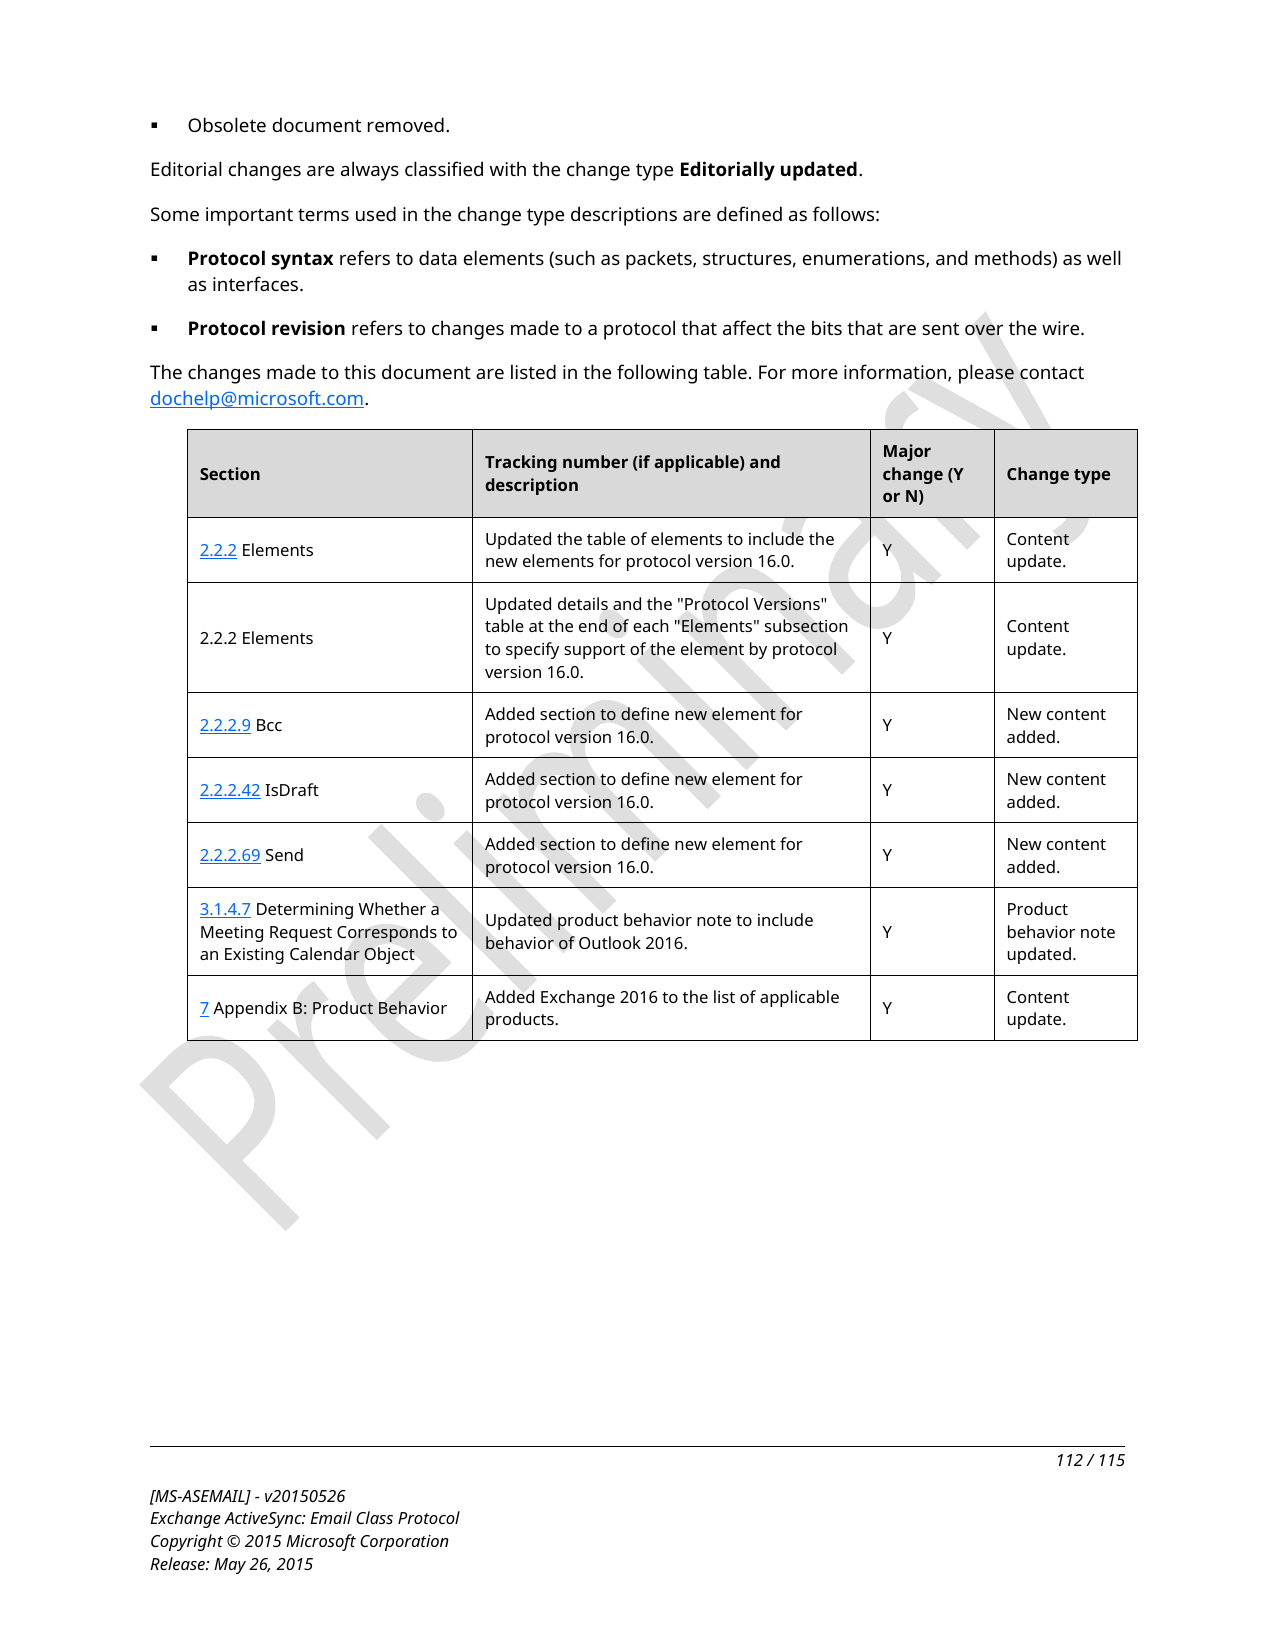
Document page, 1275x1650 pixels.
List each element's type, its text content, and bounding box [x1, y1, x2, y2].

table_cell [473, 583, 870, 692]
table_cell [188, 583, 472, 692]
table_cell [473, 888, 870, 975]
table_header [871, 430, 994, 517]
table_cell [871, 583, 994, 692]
list Protocol syntax refers to data elements (such as packets, structures, enumerations, and methods) as well as interfaces. [150, 245, 1125, 296]
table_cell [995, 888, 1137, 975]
list Obsolete document removed. [150, 112, 1125, 138]
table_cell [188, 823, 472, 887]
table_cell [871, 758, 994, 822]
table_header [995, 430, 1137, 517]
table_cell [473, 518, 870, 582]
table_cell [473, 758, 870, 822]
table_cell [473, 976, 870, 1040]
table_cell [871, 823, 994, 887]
text The changes made to this document are listed in the following table. For more information, please contact dochelp@microsoft.com. [150, 359, 1125, 410]
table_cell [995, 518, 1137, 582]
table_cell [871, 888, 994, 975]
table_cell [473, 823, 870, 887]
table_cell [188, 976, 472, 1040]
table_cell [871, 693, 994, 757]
text Some important terms used in the change type descriptions are defined as follows: [150, 201, 1125, 227]
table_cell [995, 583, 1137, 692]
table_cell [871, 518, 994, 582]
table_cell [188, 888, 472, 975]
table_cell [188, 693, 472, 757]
text Editorial changes are always classified with the change type Editorially updated. [150, 157, 1125, 182]
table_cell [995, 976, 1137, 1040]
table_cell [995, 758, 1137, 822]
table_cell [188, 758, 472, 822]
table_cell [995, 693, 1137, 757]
list Protocol revision refers to changes made to a protocol that affect the bits that are sent over the wire. [150, 315, 1125, 341]
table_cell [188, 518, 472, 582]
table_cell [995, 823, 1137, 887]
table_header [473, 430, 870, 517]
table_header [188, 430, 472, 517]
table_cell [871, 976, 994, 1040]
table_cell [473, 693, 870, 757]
